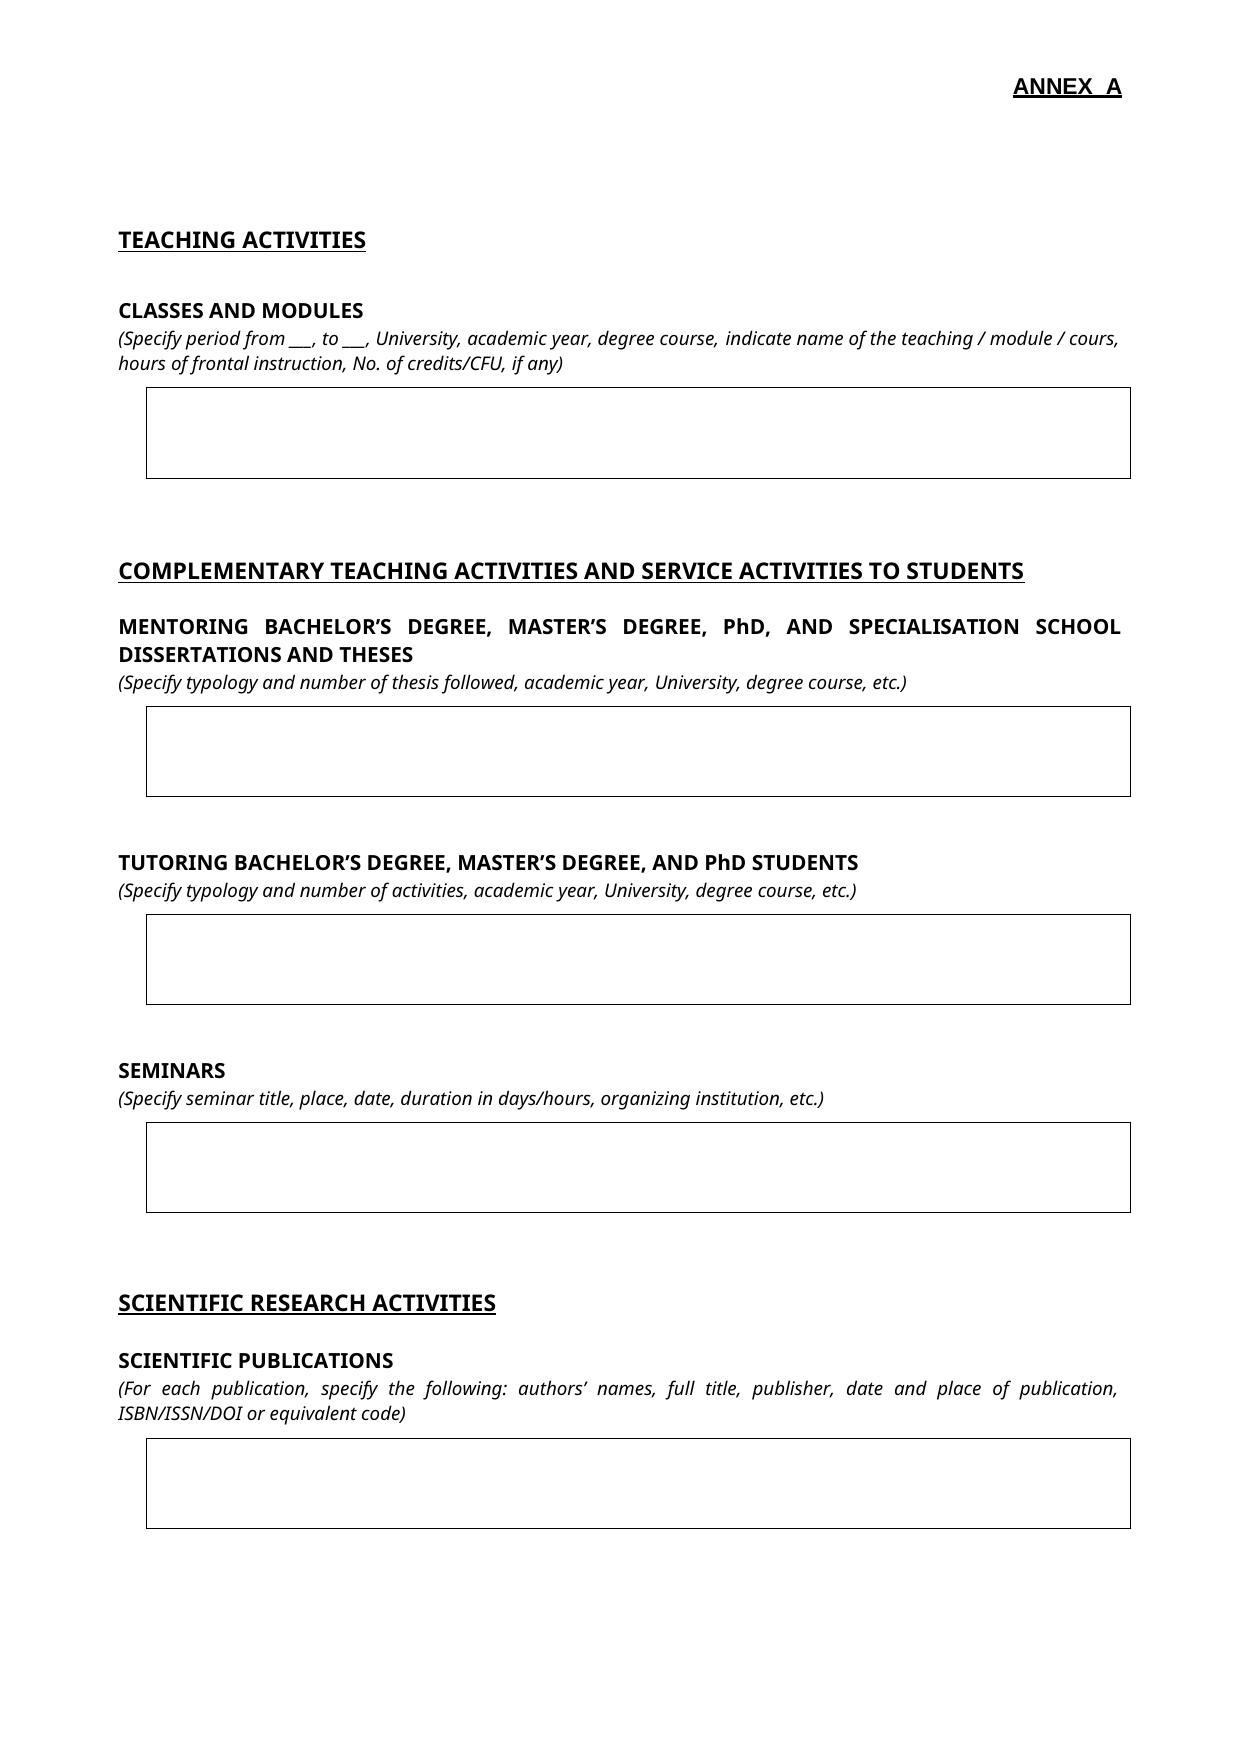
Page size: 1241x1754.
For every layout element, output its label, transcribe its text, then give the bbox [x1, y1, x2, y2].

text CLASSES AND MODULES [118, 296, 1122, 325]
text (Specify period from ___, to ___, University, academic year, degree course, indicate name of the teaching / module / cours, hours of frontal instruction, No. of credits/CFU, if any) [118, 325, 1122, 376]
text MENTORING BACHELOR’S DEGREE, MASTER’S DEGREE, PhD, AND SPECIALISATION SCHOOL DISSERTATIONS AND THESES [118, 612, 1122, 669]
text SCIENTIFIC PUBLICATIONS [118, 1347, 1122, 1375]
text SEMINARS [118, 1056, 1122, 1085]
text (Specify typology and number of thesis followed, academic year, University, degree course, etc.) [118, 669, 1122, 694]
text SCIENTIFIC RESEARCH ACTIVITIES [118, 1287, 1122, 1318]
text (Specify seminar title, place, date, duration in days/hours, organizing institution, etc.) [118, 1085, 1122, 1110]
text TUTORING BACHELOR’S DEGREE, MASTER’S DEGREE, AND PhD STUDENTS [118, 848, 1122, 877]
text TEACHING ACTIVITIES [118, 224, 1122, 255]
text (Specify typology and number of activities, academic year, University, degree course, etc.) [118, 877, 1122, 902]
text (For each publication, specify the following: authors’ names, full title, publisher, date and place of publication, ISBN/ISSN/DOI or equivalent code) [118, 1375, 1122, 1426]
text COMPLEMENTARY TEACHING ACTIVITIES AND SERVICE ACTIVITIES TO STUDENTS [118, 555, 1122, 587]
